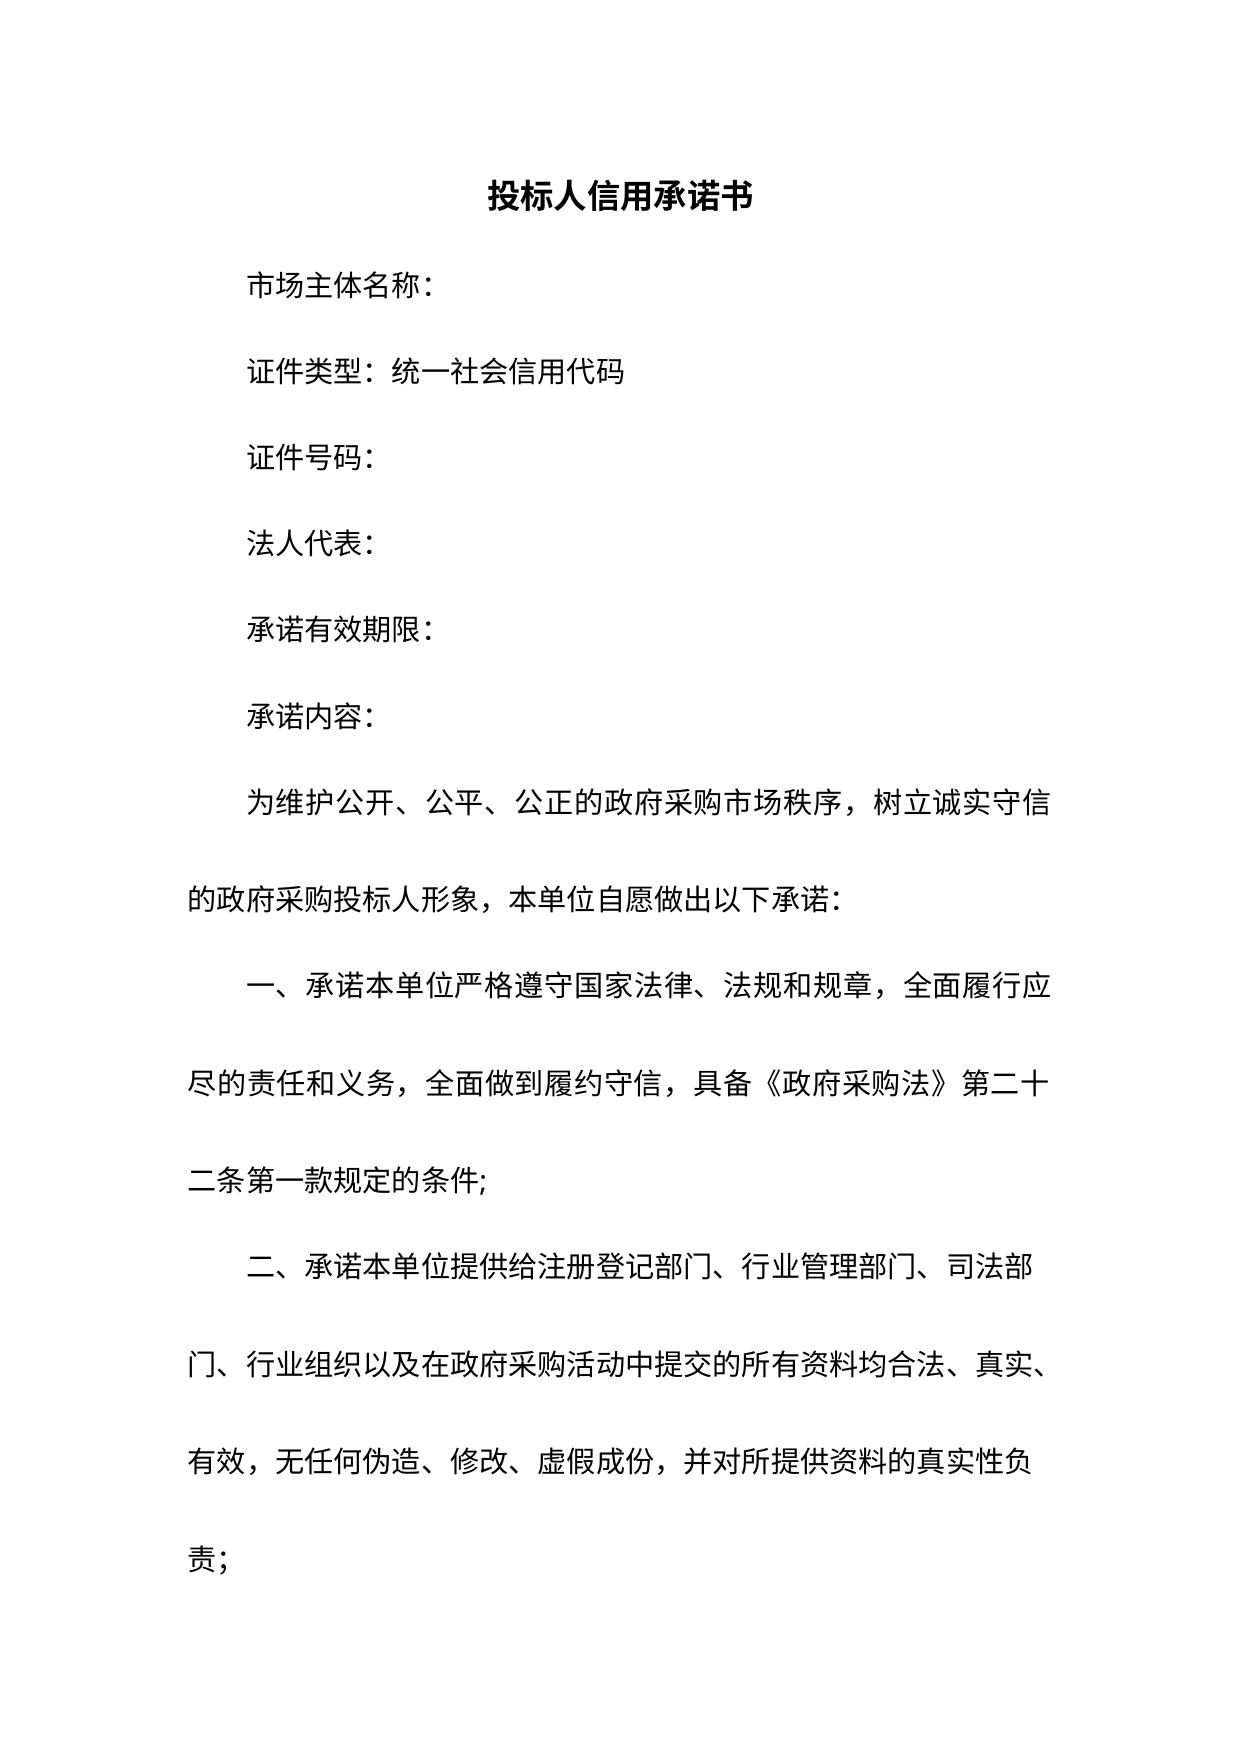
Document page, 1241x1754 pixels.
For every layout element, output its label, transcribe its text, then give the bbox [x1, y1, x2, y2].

text 承诺内容： [187, 682, 1053, 747]
text 为维护公开、公平、公正的政府采购市场秩序，树立诚实守信的政府采购投标人形象，本单位自愿做出以下承诺： [187, 768, 1053, 930]
text 市场主体名称： [187, 251, 1053, 316]
text 二、承诺本单位提供给注册登记部门、行业管理部门、司法部门、行业组织以及在政府采购活动中提交的所有资料均合法、真实、有效，无任何伪造、修改、虚假成份，并对所提供资料的真实性负责； [187, 1233, 1053, 1590]
text 投标人信用承诺书 [187, 162, 1053, 227]
text 证件类型：统一社会信用代码 [187, 337, 1053, 402]
text 承诺有效期限： [187, 596, 1053, 661]
text 法人代表： [187, 509, 1053, 574]
text 一、承诺本单位严格遵守国家法律、法规和规章，全面履行应尽的责任和义务，全面做到履约守信，具备《政府采购法》第二十二条第一款规定的条件; [187, 952, 1053, 1212]
text 证件号码： [187, 423, 1053, 488]
